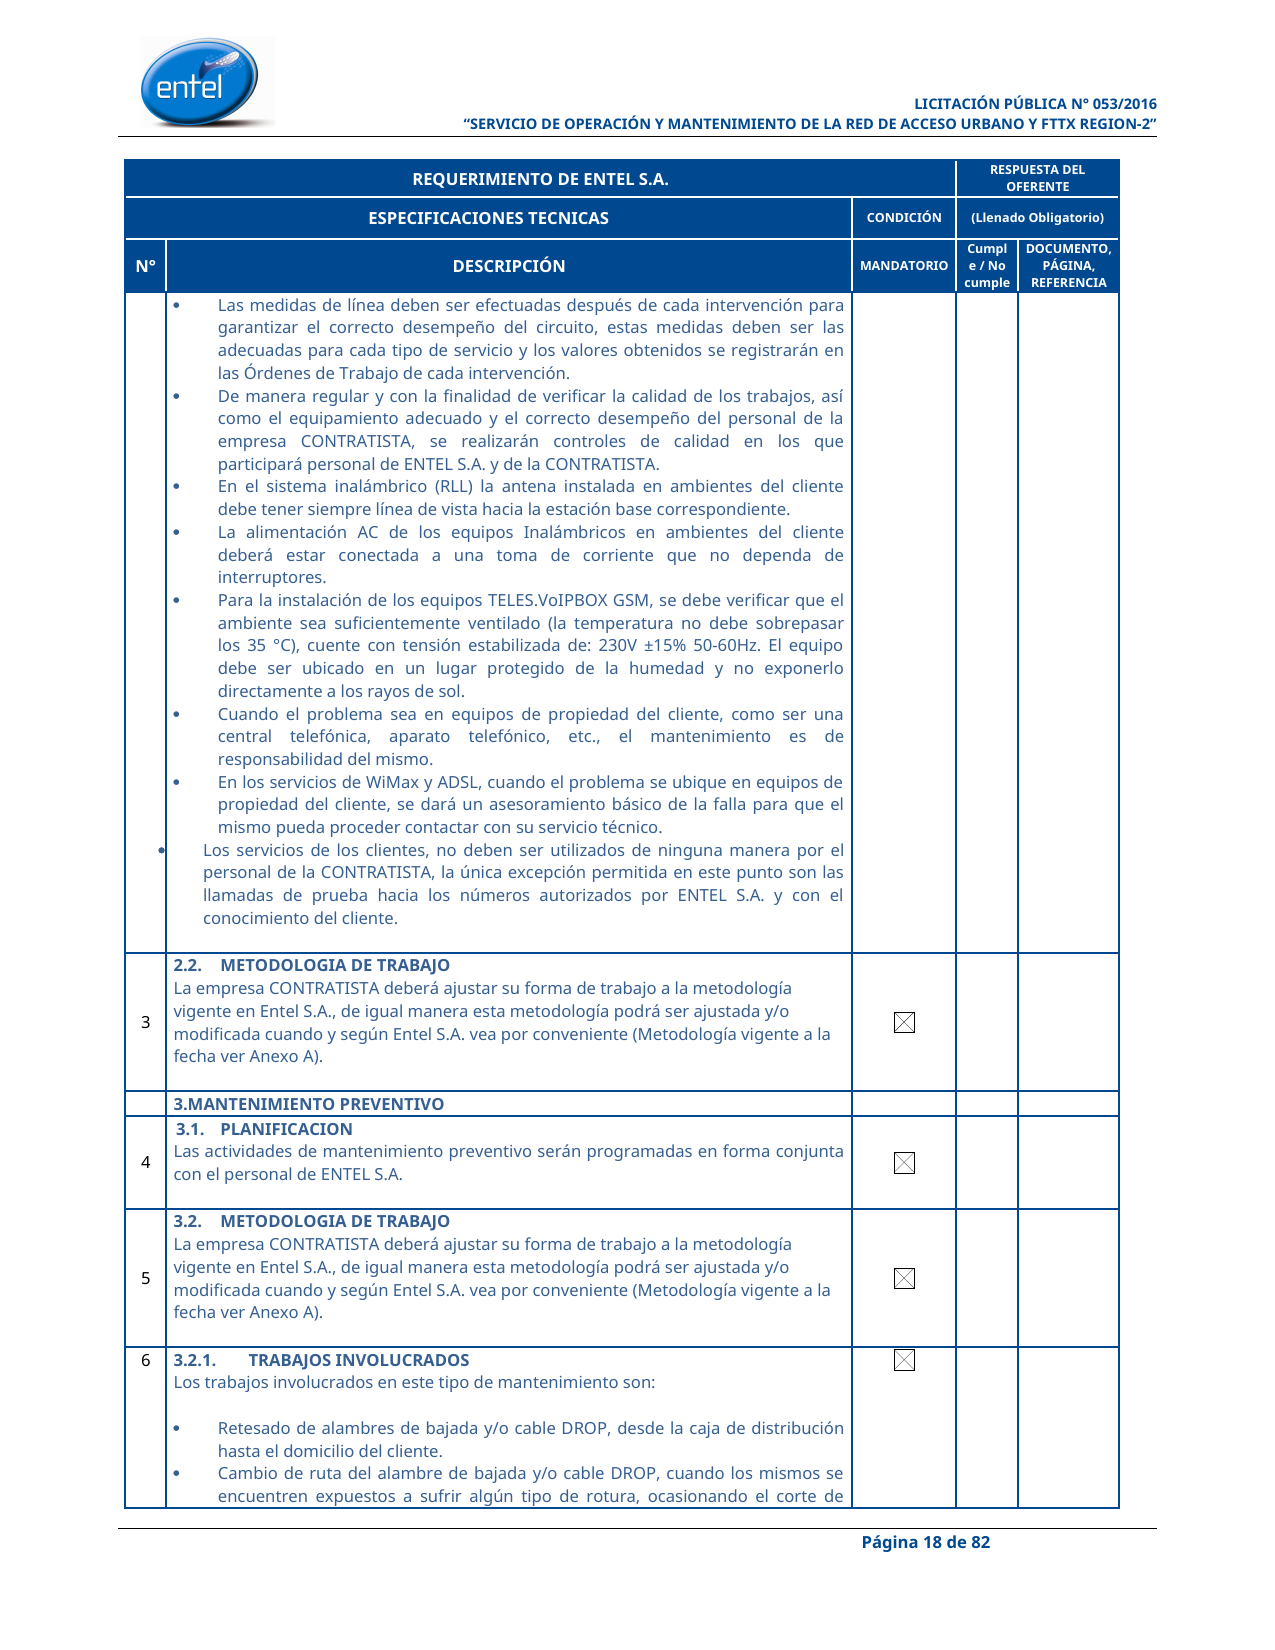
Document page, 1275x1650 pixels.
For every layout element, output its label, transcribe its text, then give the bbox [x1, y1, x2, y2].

table_cell [1019, 954, 1118, 1090]
table_cell [853, 1117, 955, 1208]
table_cell METODOLOGIA DE TRABAJO La empresa CONTRATISTA deberá ajustar su forma de trabajo a la metodología vigente en Entel S.A., de igual manera esta metodología podrá ser ajustada y/o modificada cuando y según Entel S.A. vea por conveniente (Metodología vigente a la fecha ver Anexo A). [167, 1210, 851, 1346]
table_cell [1019, 1348, 1118, 1507]
table_cell DOCUMENTO, PÁGINA, REFERENCIA [1019, 240, 1118, 291]
table_cell [853, 954, 955, 1090]
table_cell PLANIFICACION Las actividades de mantenimiento preventivo serán programadas en forma conjunta con el personal de ENTEL S.A. [167, 1117, 851, 1208]
table_cell 2 [126, 293, 165, 952]
table_cell [1019, 1092, 1118, 1115]
table_cell [957, 1117, 1017, 1208]
table_cell [957, 954, 1017, 1090]
table_cell [1019, 293, 1118, 952]
table_cell [1019, 1210, 1118, 1346]
table_header RESPUESTA DEL OFERENTE [957, 161, 1118, 196]
picture [140, 36, 276, 128]
table_cell [853, 1210, 955, 1346]
table_cell MANDATORIO [853, 240, 955, 291]
table_cell ESPECIFICACIONES TECNICAS [126, 198, 851, 238]
table_cell N° [126, 240, 165, 291]
table_cell DESCRIPCIÓN [167, 240, 851, 291]
table_cell CONDICIÓN [853, 198, 955, 238]
table_header REQUERIMIENTO DE ENTEL S.A. [126, 161, 955, 196]
table_cell [126, 1092, 165, 1115]
table_cell 3 [126, 954, 165, 1090]
table_cell [957, 1348, 1017, 1507]
table_cell [853, 1348, 955, 1507]
table_cell 6 [126, 1348, 165, 1507]
table_cell (Llenado Obligatorio) [957, 198, 1118, 238]
table_cell 3.MANTENIMIENTO PREVENTIVO [167, 1092, 851, 1115]
table_cell [957, 1092, 1017, 1115]
table_cell [853, 293, 955, 952]
table_cell 5 [126, 1210, 165, 1346]
table_cell 4 [126, 1117, 165, 1208]
table_cell [853, 1092, 955, 1115]
table_cell [957, 293, 1017, 952]
table_cell [957, 1210, 1017, 1346]
table_cell Cumple / No cumple [957, 240, 1017, 291]
table_cell METODOLOGIA DE TRABAJO La empresa CONTRATISTA deberá ajustar su forma de trabajo a la metodología vigente en Entel S.A., de igual manera esta metodología podrá ser ajustada y/o modificada cuando y según Entel S.A. vea por conveniente (Metodología vigente a la fecha ver Anexo A). [167, 954, 851, 1090]
table_cell [1019, 1117, 1118, 1208]
